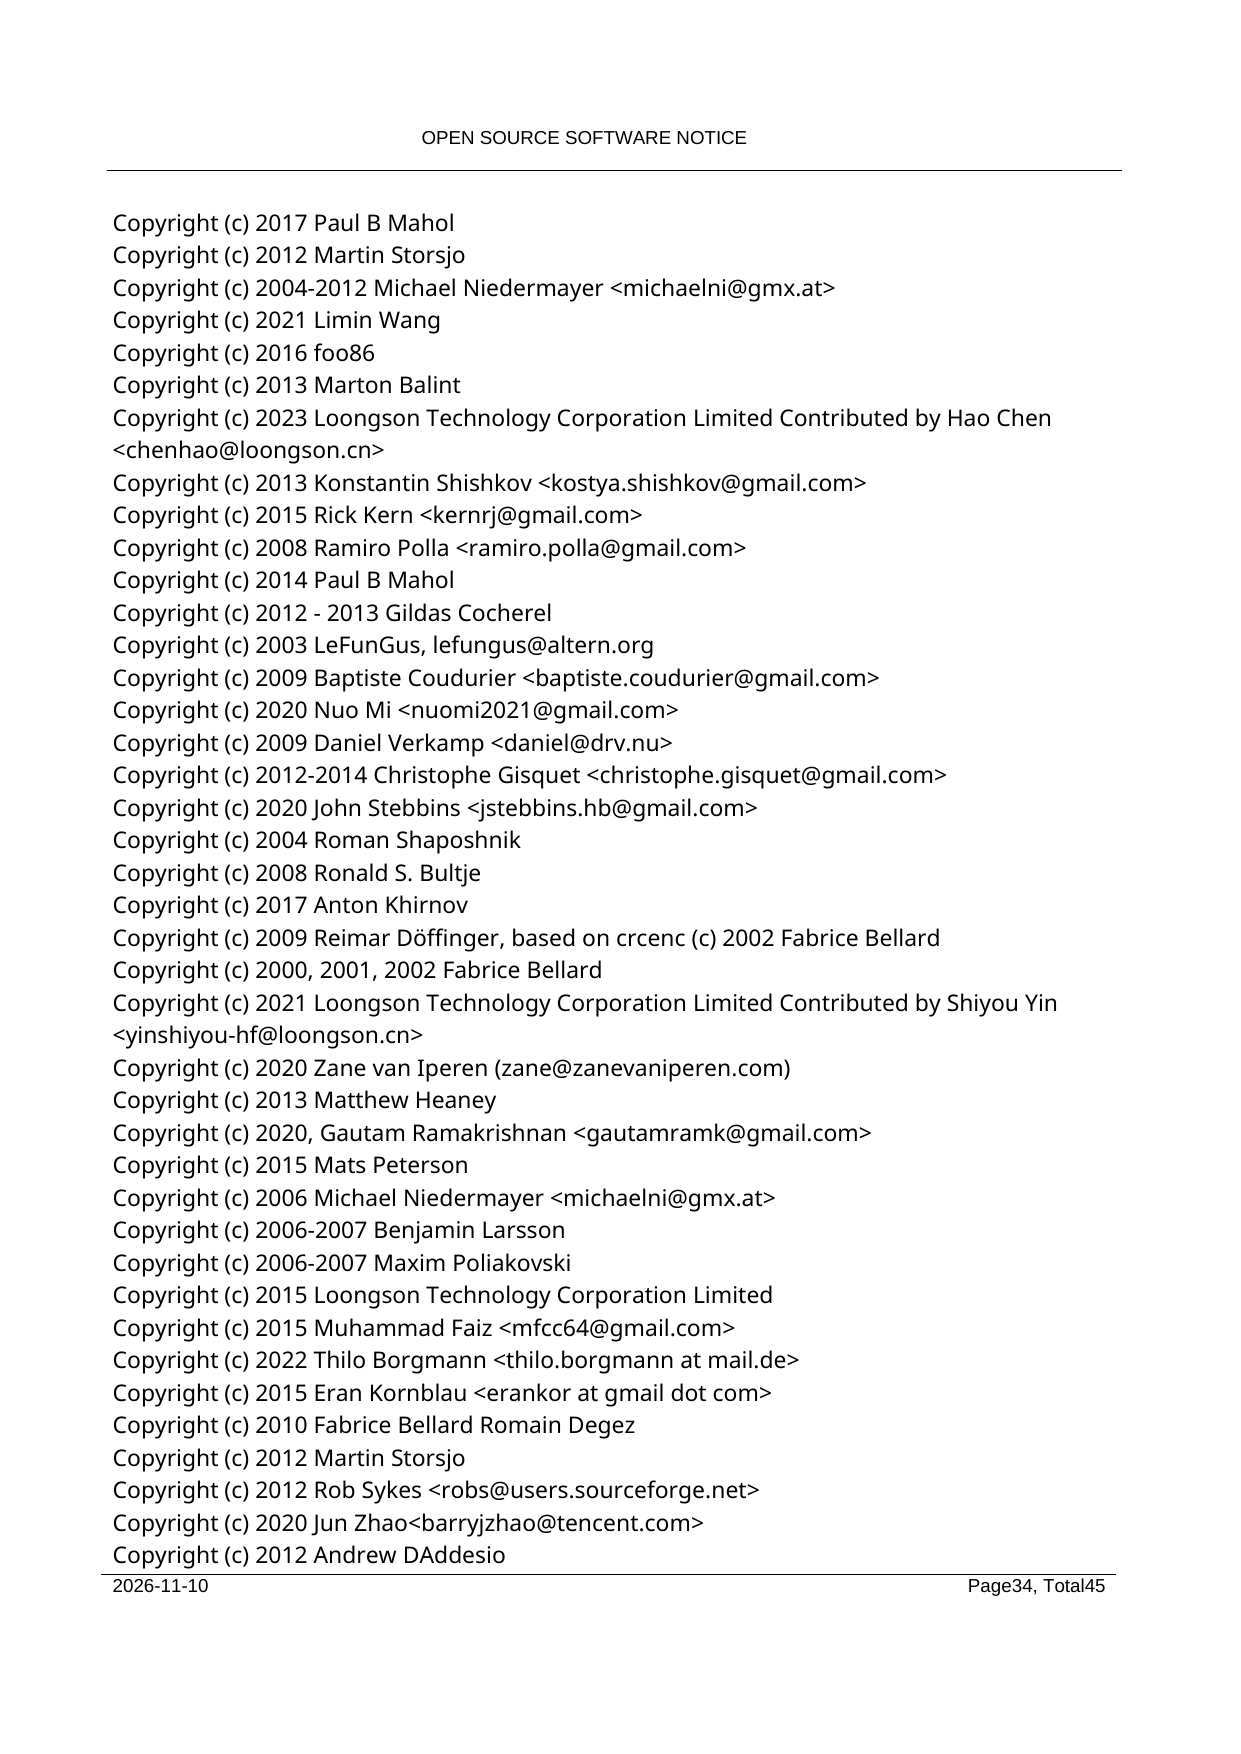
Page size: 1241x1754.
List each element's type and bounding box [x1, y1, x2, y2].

text [112, 206, 1128, 1571]
